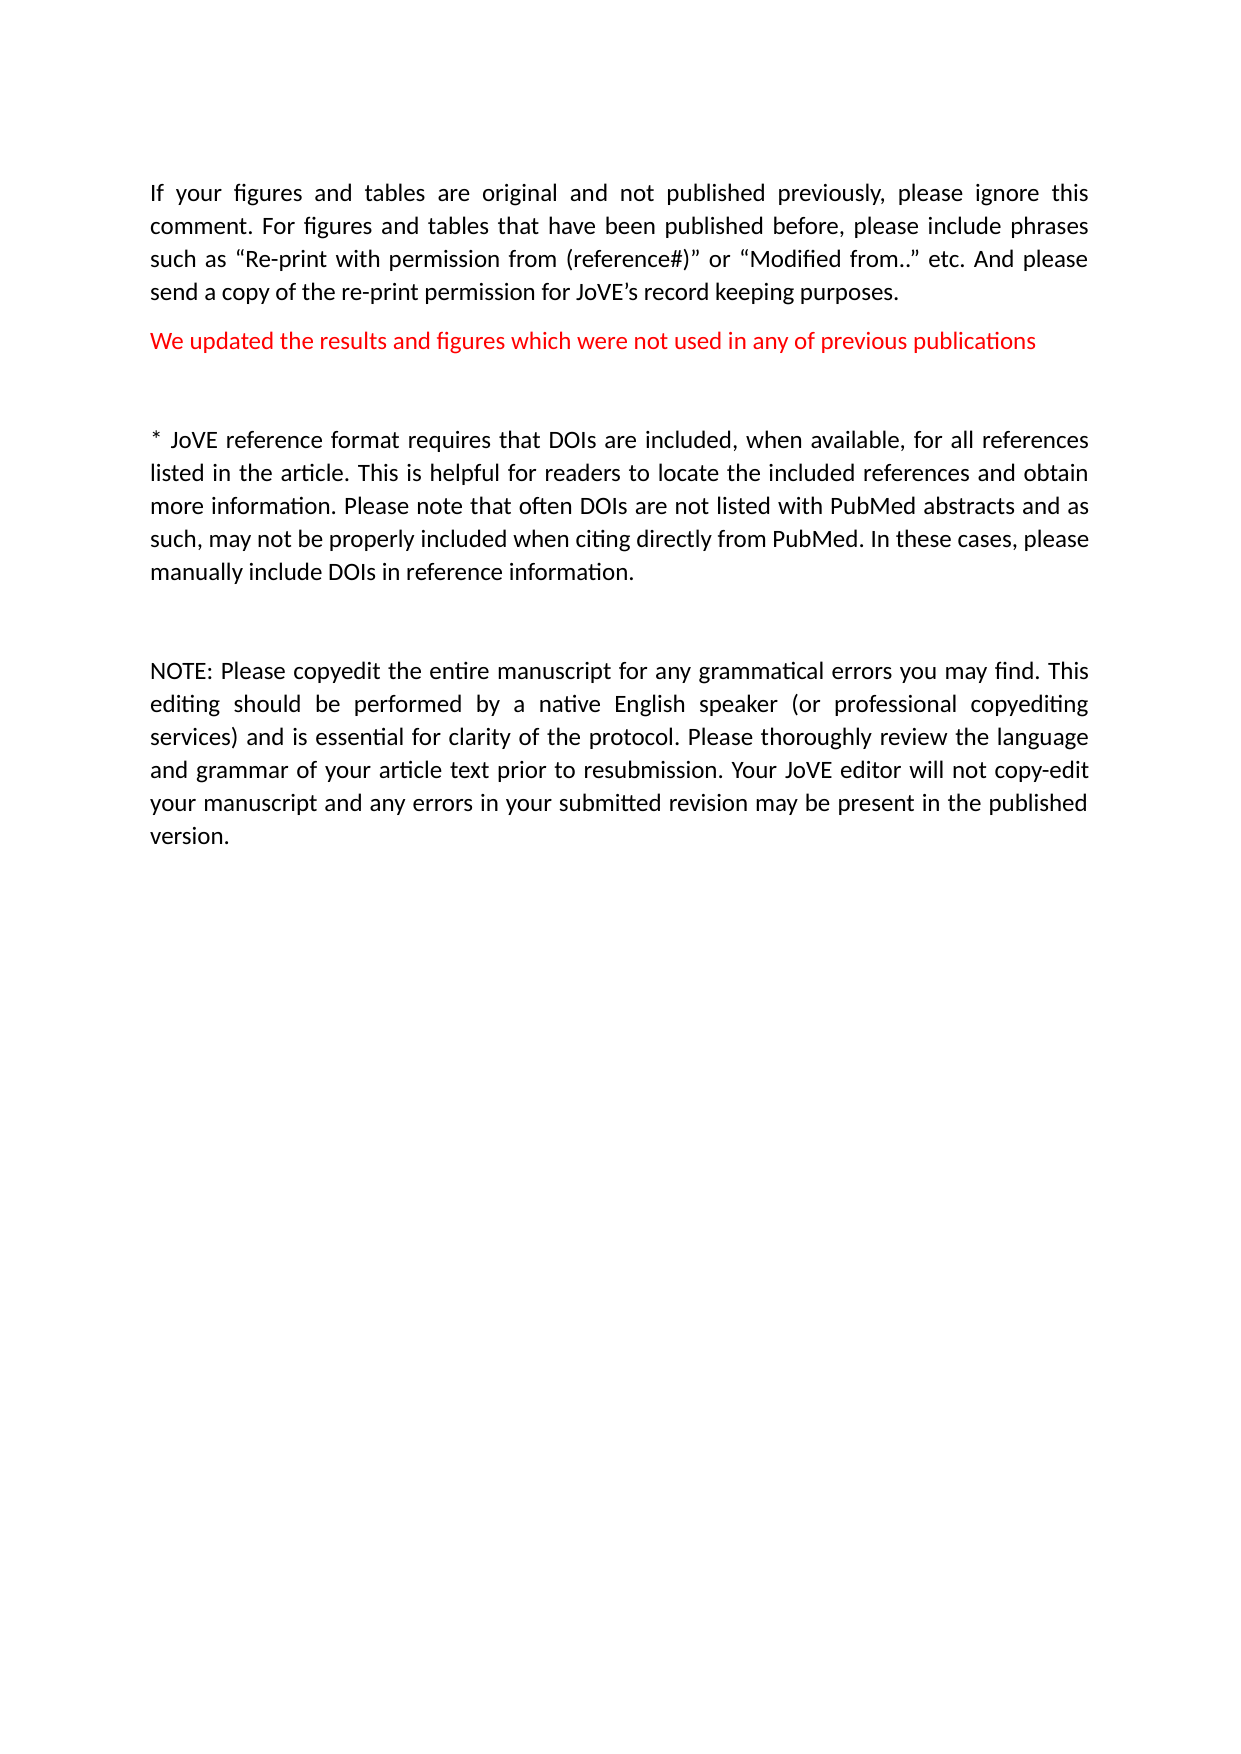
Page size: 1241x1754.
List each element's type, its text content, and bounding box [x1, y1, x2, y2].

text * JoVE reference format requires that DOIs are included, when available, for all references listed in the article. This is helpful for readers to locate the included references and obtain more information. Please note that often DOIs are not listed with PubMed abstracts and as such, may not be properly included when citing directly from PubMed. In these cases, please manually include DOIs in reference information. [150, 425, 1090, 587]
text NOTE: Please copyedit the entire manuscript for any grammatical errors you may find. This editing should be performed by a native English speaker (or professional copyediting services) and is essential for clarity of the protocol. Please thoroughly review the language and grammar of your article text prior to resubmission. Your JoVE editor will not copy-edit your manuscript and any errors in your submitted revision may be present in the published version. [150, 656, 1090, 851]
text We updated the results and figures which were not used in any of previous publications [150, 326, 1090, 356]
text If your figures and tables are original and not published previously, please ignore this comment. For figures and tables that have been published before, please include phrases such as “Re-print with permission from (reference#)” or “Modified from..” etc. And please send a copy of the re-print permission for JoVE’s record keeping purposes. [150, 177, 1090, 306]
